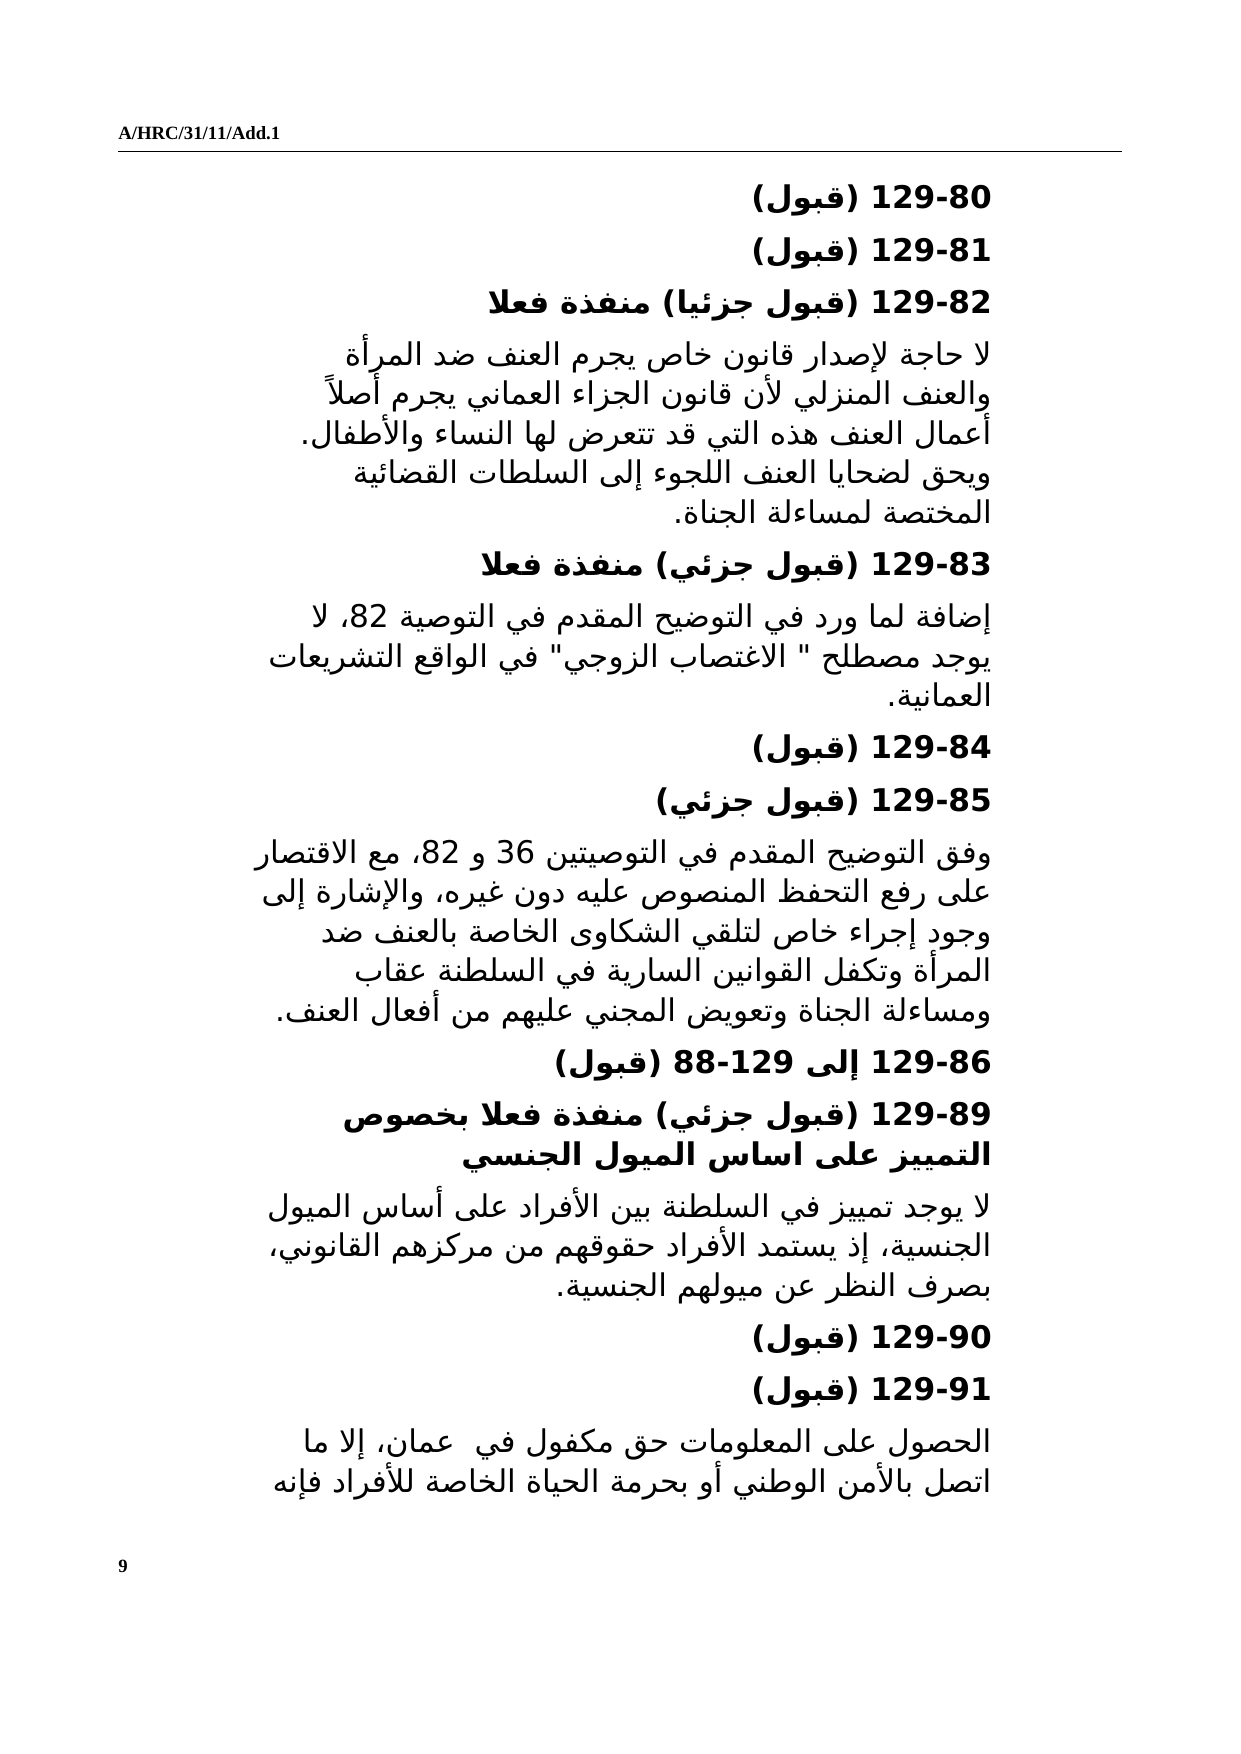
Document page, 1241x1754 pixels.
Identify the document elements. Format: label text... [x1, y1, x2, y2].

text 129-83 (قبول جزئي) منفذة فعلا [248, 544, 1122, 583]
text 129-84 (قبول) [248, 727, 1122, 767]
text 129-80 (قبول) [248, 177, 1122, 217]
text 129-91 (قبول) [248, 1369, 1122, 1408]
text 129-82 (قبول جزئيا) منفذة فعلا [248, 281, 1122, 321]
text إضافة لما ورد في التوضيح المقدم في التوصية 82، لا يوجد مصطلح " الاغتصاب الزوجي" في الواقع التشريعات العمانية. [248, 596, 992, 715]
text لا يوجد تمييز في السلطنة بين الأفراد على أساس الميول الجنسية، إذ يستمد الأفراد حقوقهم من مركزهم القانوني، بصرف النظر عن ميولهم الجنسية. [248, 1186, 992, 1304]
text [248, 1421, 992, 1500]
text لا حاجة لإصدار قانون خاص يجرم العنف ضد المرأة والعنف المنزلي لأن قانون الجزاء العماني يجرم أصلاً أعمال العنف هذه التي قد تتعرض لها النساء والأطفال. ويحق لضحايا العنف اللجوء إلى السلطات القضائية المختصة لمساءلة الجناة. [248, 333, 992, 531]
text 129-90 (قبول) [248, 1317, 1122, 1356]
text وفق التوضيح المقدم في التوصيتين 36 و 82، مع الاقتصار على رفع التحفظ المنصوص عليه دون غيره، والإشارة إلى وجود إجراء خاص لتلقي الشكاوى الخاصة بالعنف ضد المرأة وتكفل القوانين السارية في السلطنة عقاب ومساءلة الجناة وتعويض المجني عليهم من أفعال العنف. [248, 831, 992, 1029]
text 129-89 (قبول جزئي) منفذة فعلا بخصوص التمييز على اساس الميول الجنسي [248, 1094, 1122, 1173]
text 129-81 (قبول) [248, 229, 1122, 269]
text 129-85 (قبول جزئي) [248, 779, 1122, 819]
text 129-86 إلى 129-88 (قبول) [248, 1042, 1122, 1081]
